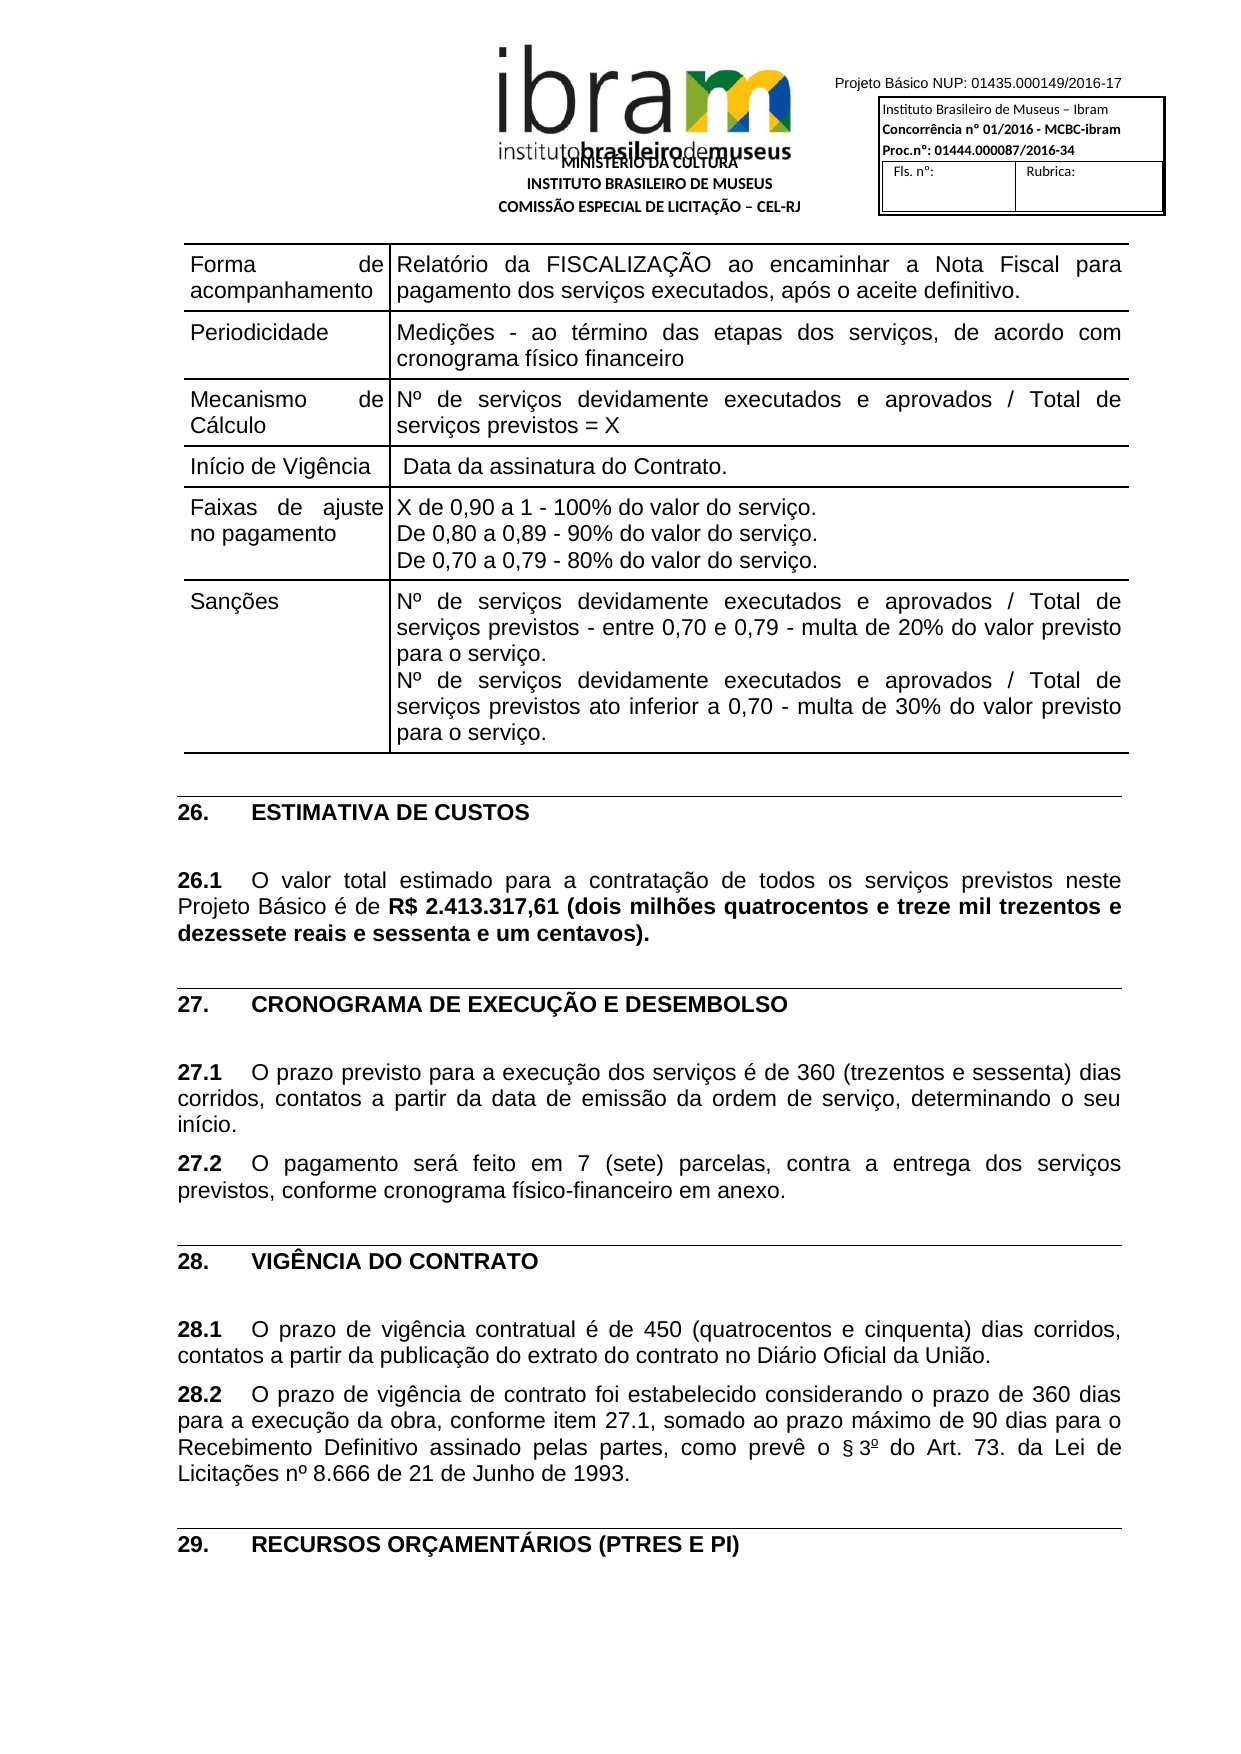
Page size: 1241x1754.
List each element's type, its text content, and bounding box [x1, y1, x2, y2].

text O prazo de vigência de contrato foi estabelecido considerando o prazo de 360 dias para a execução da obra, conforme item 27.1, somado ao prazo máximo de 90 dias para o Recebimento Definitivo assinado pelas partes, como prevê o § 3o do Art. 73. da Lei de Licitações nº 8.666 de 21 de Junho de 1993. [177, 1381, 1122, 1486]
text CRONOGRAMA DE EXECUÇÃO E DESEMBOLSO [177, 989, 1122, 1017]
table_cell Sanções [184, 581, 389, 752]
text RECURSOS ORÇAMENTÁRIOS (PTRES E PI) [177, 1529, 1122, 1558]
table_cell Periodicidade [184, 312, 389, 377]
table_cell X de 0,90 a 1 - 100% do valor do serviço. De 0,80 a 0,89 - 90% do valor do serviço. De 0,70 a 0,79 - 80% do valor do serviço. [391, 488, 1128, 579]
text ESTIMATIVA DE CUSTOS [177, 797, 1122, 825]
table_cell Medições - ao término das etapas dos serviços, de acordo com cronograma físico financeiro [391, 312, 1128, 377]
table_cell Forma de acompanhamento [184, 245, 389, 310]
text O prazo previsto para a execução dos serviços é de 360 (trezentos e sessenta) dias corridos, contatos a partir da data de emissão da ordem de serviço, determinando o seu início. [177, 1059, 1122, 1138]
text O pagamento será feito em 7 (sete) parcelas, contra a entrega dos serviços previstos, conforme cronograma físico-financeiro em anexo. [177, 1150, 1122, 1203]
table_cell Mecanismo de Cálculo [184, 380, 389, 445]
table_cell Início de Vigência [184, 447, 389, 486]
table_cell Nº de serviços devidamente executados e aprovados / Total de serviços previstos = X [391, 380, 1128, 445]
text VIGÊNCIA DO CONTRATO [177, 1246, 1122, 1274]
table_cell Data da assinatura do Contrato. [391, 447, 1128, 486]
text O prazo de vigência contratual é de 450 (quatrocentos e cinquenta) dias corridos, contatos a partir da publicação do extrato do contrato no Diário Oficial da União. [177, 1316, 1122, 1368]
table_cell Relatório da FISCALIZAÇÃO ao encaminhar a Nota Fiscal para pagamento dos serviços executados, após o aceite definitivo. [391, 245, 1128, 310]
table_cell Faixas de ajuste no pagamento [184, 488, 389, 579]
text O valor total estimado para a contratação de todos os serviços previstos neste Projeto Básico é de R$ 2.413.317,61 (dois milhões quatrocentos e treze mil trezentos e dezessete reais e sessenta e um centavos). [177, 867, 1122, 946]
table_cell Nº de serviços devidamente executados e aprovados / Total de serviços previstos - entre 0,70 e 0,79 - multa de 20% do valor previsto para o serviço. Nº de serviços devidamente executados e aprovados / Total de serviços previstos ato inferior a 0,70 - multa de 30% do valor previsto para o serviço. [391, 581, 1128, 752]
picture [493, 41, 792, 161]
